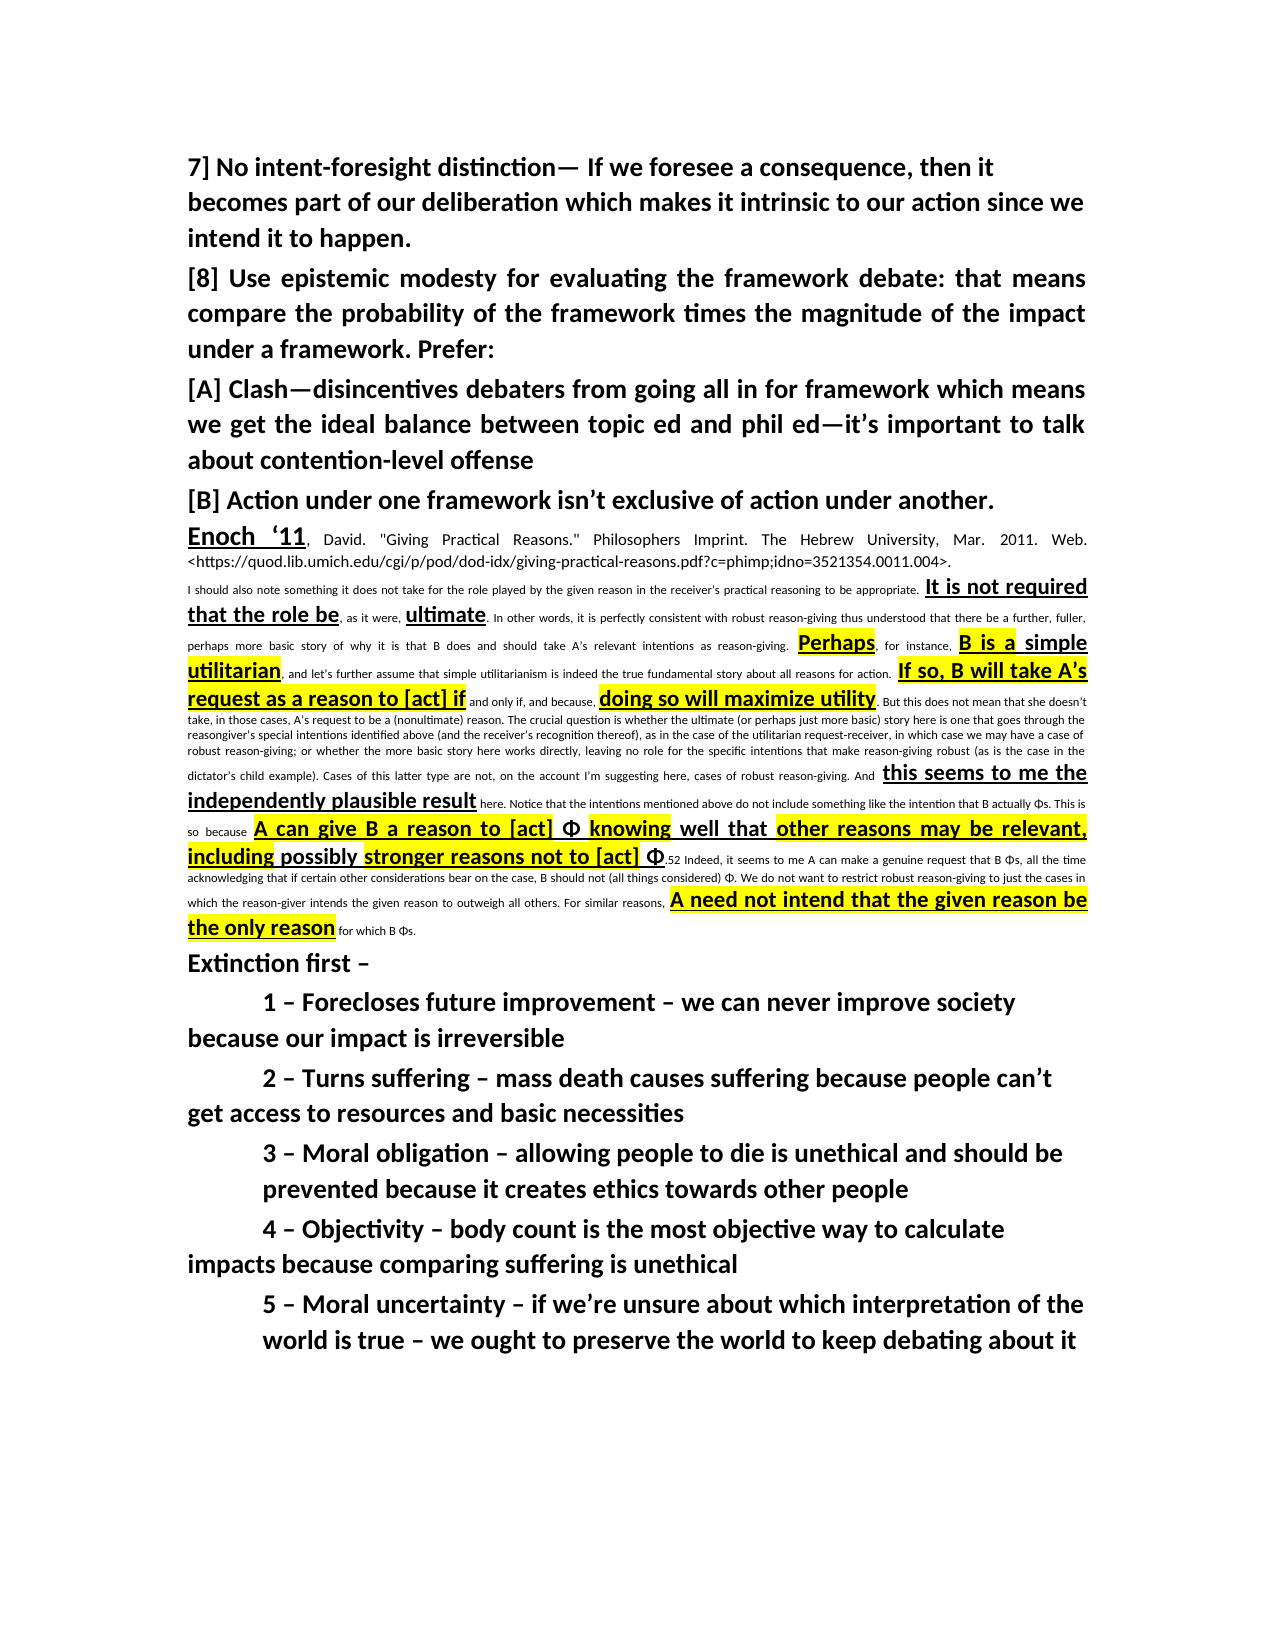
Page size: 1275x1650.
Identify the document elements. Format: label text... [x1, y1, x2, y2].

subtitle 2 – Turns suffering – mass death causes suffering because people can’t get access to resources and basic necessities [187, 1061, 1087, 1129]
subtitle 3 – Moral obligation – allowing people to die is unethical and should be prevented because it creates ethics towards other people [262, 1136, 1087, 1205]
subtitle 7] No intent-foresight distinction— If we foresee a consequence, then it becomes part of our deliberation which makes it intrinsic to our action since we intend it to happen. [187, 150, 1087, 254]
subtitle 5 – Moral uncertainty – if we’re unsure about which interpretation of the world is true – we ought to preserve the world to keep debating about it [262, 1287, 1087, 1356]
text [A] Clash—disincentives debaters from going all in for framework which means we get the ideal balance between topic ed and phil ed—it’s important to talk about contention-level offense [187, 372, 1087, 476]
subtitle 4 – Objectivity – body count is the most objective way to calculate impacts because comparing suffering is unethical [187, 1212, 1087, 1280]
text [B] Action under one framework isn’t exclusive of action under another. [187, 483, 1087, 516]
text I should also note something it does not take for the role played by the given reason in the receiver’s practical reasoning to be appropriate. It is not required that the role be, as it were, ultimate. In other words, it is perfectly consistent with robust reason-giving thus understood that there be a further, fuller, perhaps more basic story of why it is that B does and should take A’s relevant intentions as reason-giving. Perhaps, for instance, B is a simple utilitarian, and let’s further assume that simple utilitarianism is indeed the true fundamental story about all reasons for action. If so, B will take A’s request as a reason to [act] if and only if, and because, doing so will maximize utility. But this does not mean that she doesn’t take, in those cases, A’s request to be a (nonultimate) reason. The crucial question is whether the ultimate (or perhaps just more basic) story here is one that goes through the reasongiver’s special intentions identified above (and the receiver’s recognition thereof), as in the case of the utilitarian request-receiver, in which case we may have a case of robust reason-giving; or whether the more basic story here works directly, leaving no role for the specific intentions that make reason-giving robust (as is the case in the dictator’s child example). Cases of this latter type are not, on the account I’m suggesting here, cases of robust reason-giving. And this seems to me the independently plausible result here. Notice that the intentions mentioned above do not include something like the intention that B actually Φs. This is so because A can give B a reason to [act] Φ knowing well that other reasons may be relevant, including possibly stronger reasons not to [act] Φ.52 Indeed, it seems to me A can make a genuine request that B Φs, all the time acknowledging that if certain other considerations bear on the case, B should not (all things considered) Φ. We do not want to restrict robust reason-giving to just the cases in which the reason-giver intends the given reason to outweigh all others. For similar reasons, A need not intend that the given reason be the only reason for which B Φs. [187, 572, 1087, 866]
text Enoch ‘11, David. "Giving Practical Reasons." Philosophers Imprint. The Hebrew University, Mar. 2011. Web. <https://quod.lib.umich.edu/cgi/p/pod/dod-idx/giving-practical-reasons.pdf?c=phimp;idno=3521354.0011.004>. [187, 519, 1087, 572]
text [8] Use epistemic modesty for evaluating the framework debate: that means compare the probability of the framework times the magnitude of the impact under a framework. Prefer: [187, 261, 1087, 365]
subtitle 1 – Forecloses future improvement – we can never improve society because our impact is irreversible [187, 986, 1087, 1054]
subtitle Extinction first – [187, 946, 1087, 979]
